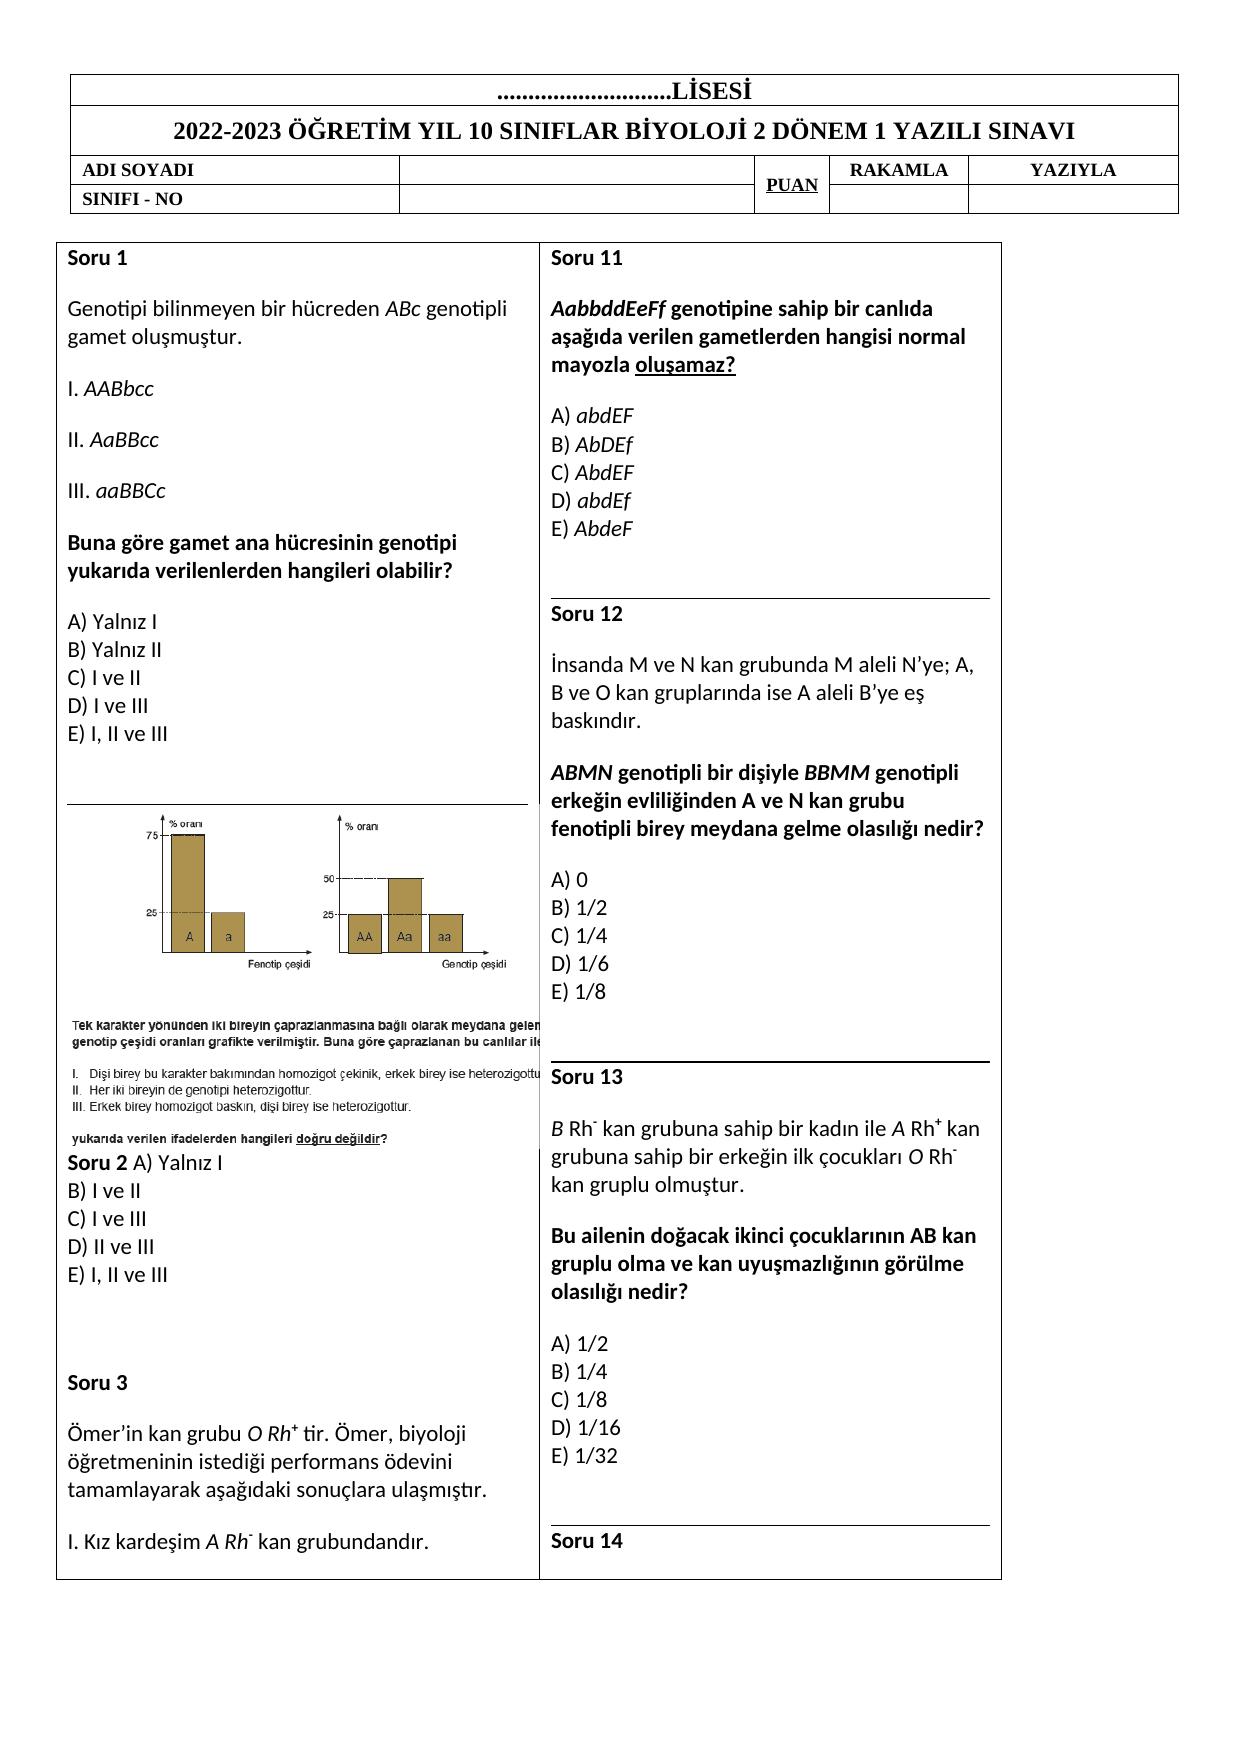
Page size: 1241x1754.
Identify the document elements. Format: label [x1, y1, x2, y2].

table_header [57, 243, 539, 1578]
table_header [540, 243, 1001, 1578]
picture [67, 804, 540, 1149]
